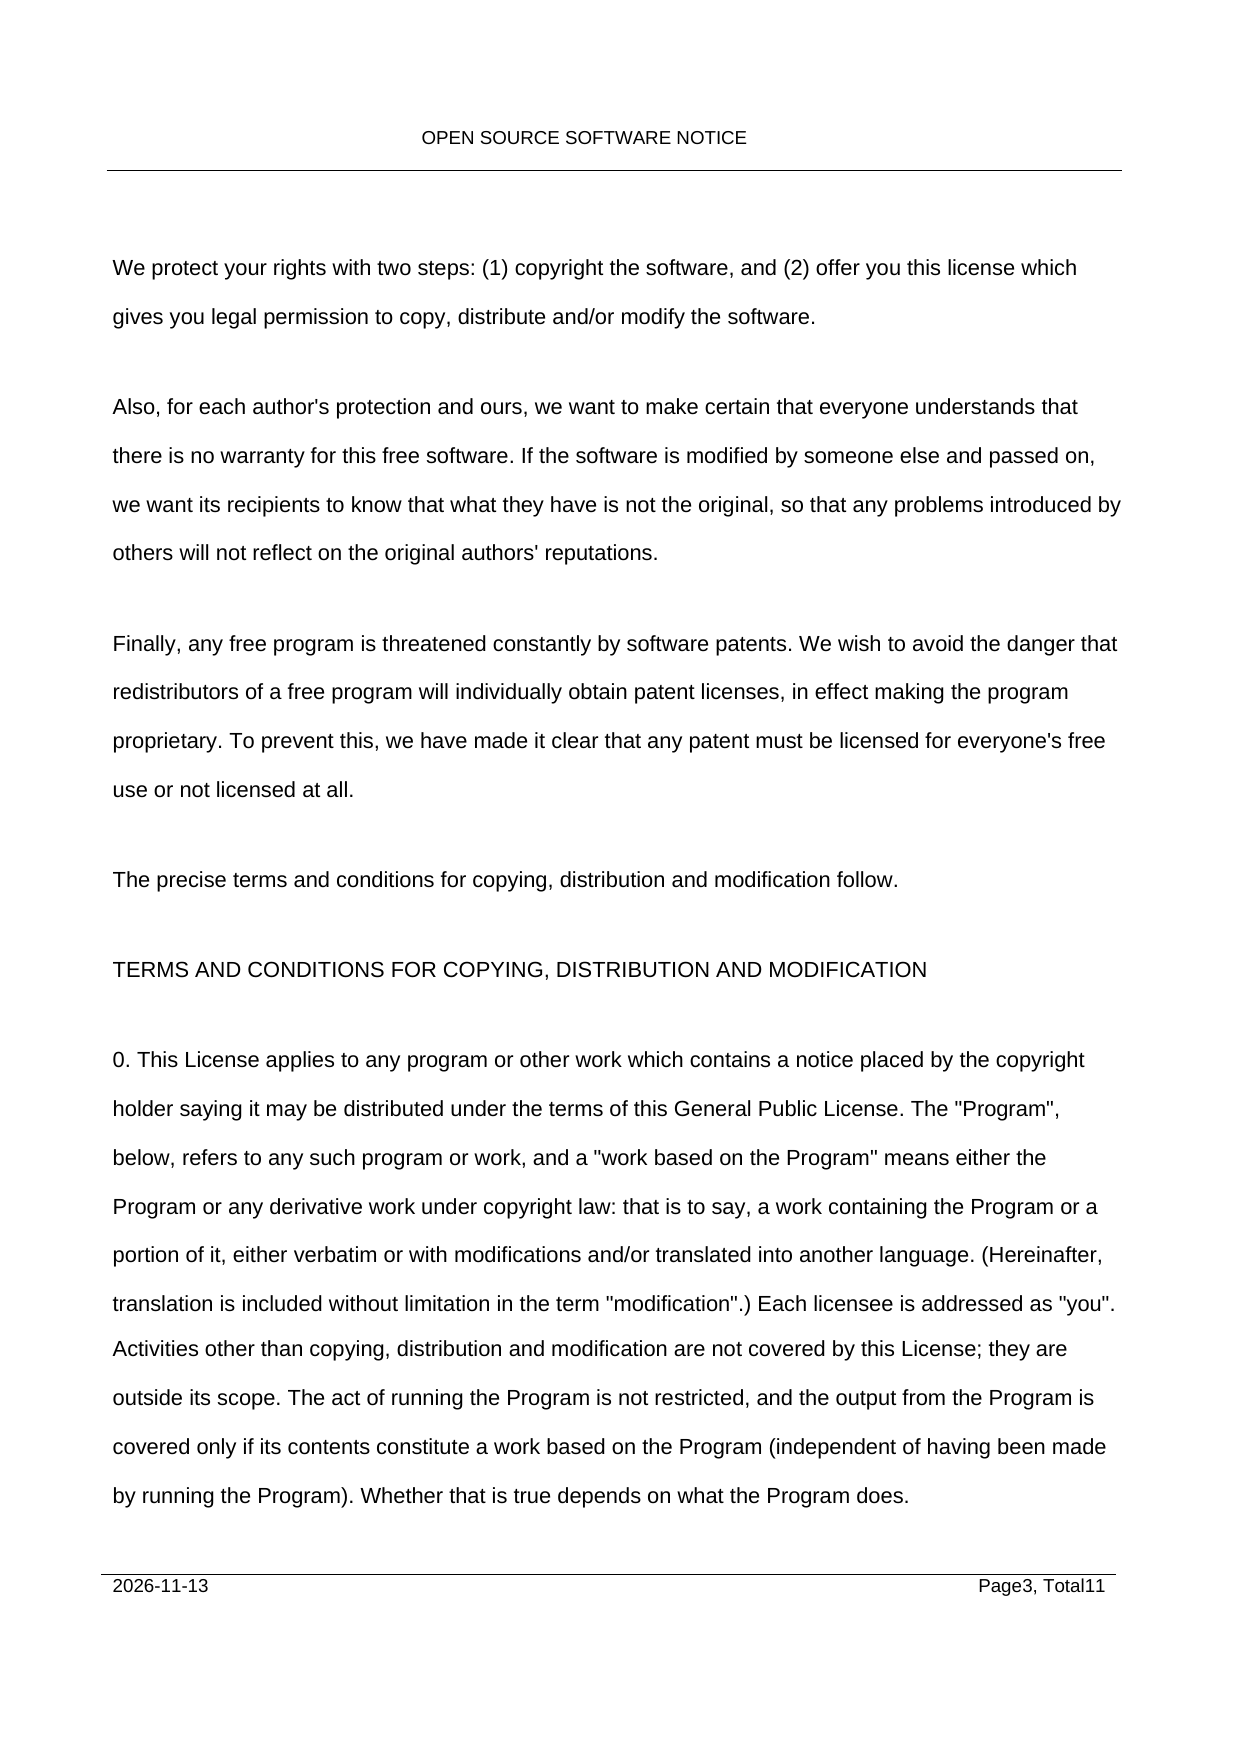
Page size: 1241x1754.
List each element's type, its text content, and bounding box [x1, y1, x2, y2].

text Finally, any free program is threatened constantly by software patents. We wish to avoid the danger that redistributors of a free program will individually obtain patent licenses, in effect making the program proprietary. To prevent this, we have made it clear that any patent must be licensed for everyone's free use or not licensed at all. [112, 627, 1128, 806]
text TERMS AND CONDITIONS FOR COPYING, DISTRIBUTION AND MODIFICATION [112, 953, 1128, 986]
text 0. This License applies to any program or other work which contains a notice placed by the copyright holder saying it may be distributed under the terms of this General Public License. The "Program", below, refers to any such program or work, and a "work based on the Program" means either the Program or any derivative work under copyright law: that is to say, a work containing the Program or a portion of it, either verbatim or with modifications and/or translated into another language. (Hereinafter, translation is included without limitation in the term "modification".) Each licensee is addressed as "you". [112, 1044, 1128, 1320]
text We protect your rights with two steps: (1) copyright the software, and (2) offer you this license which gives you legal permission to copy, distribute and/or modify the software. [112, 251, 1128, 333]
text Also, for each author's protection and ours, we want to make certain that everyone understands that there is no warranty for this free software. If the software is modified by someone else and passed on, we want its recipients to know that what they have is not the original, so that any problems introduced by others will not reflect on the original authors' reputations. [112, 390, 1128, 569]
text Activities other than copying, distribution and modification are not covered by this License; they are outside its scope. The act of running the Program is not restricted, and the output from the Program is covered only if its contents constitute a work based on the Program (independent of having been made by running the Program). Whether that is true depends on what the Program does. [112, 1333, 1128, 1511]
text The precise terms and conditions for copying, distribution and modification follow. [112, 863, 1128, 896]
